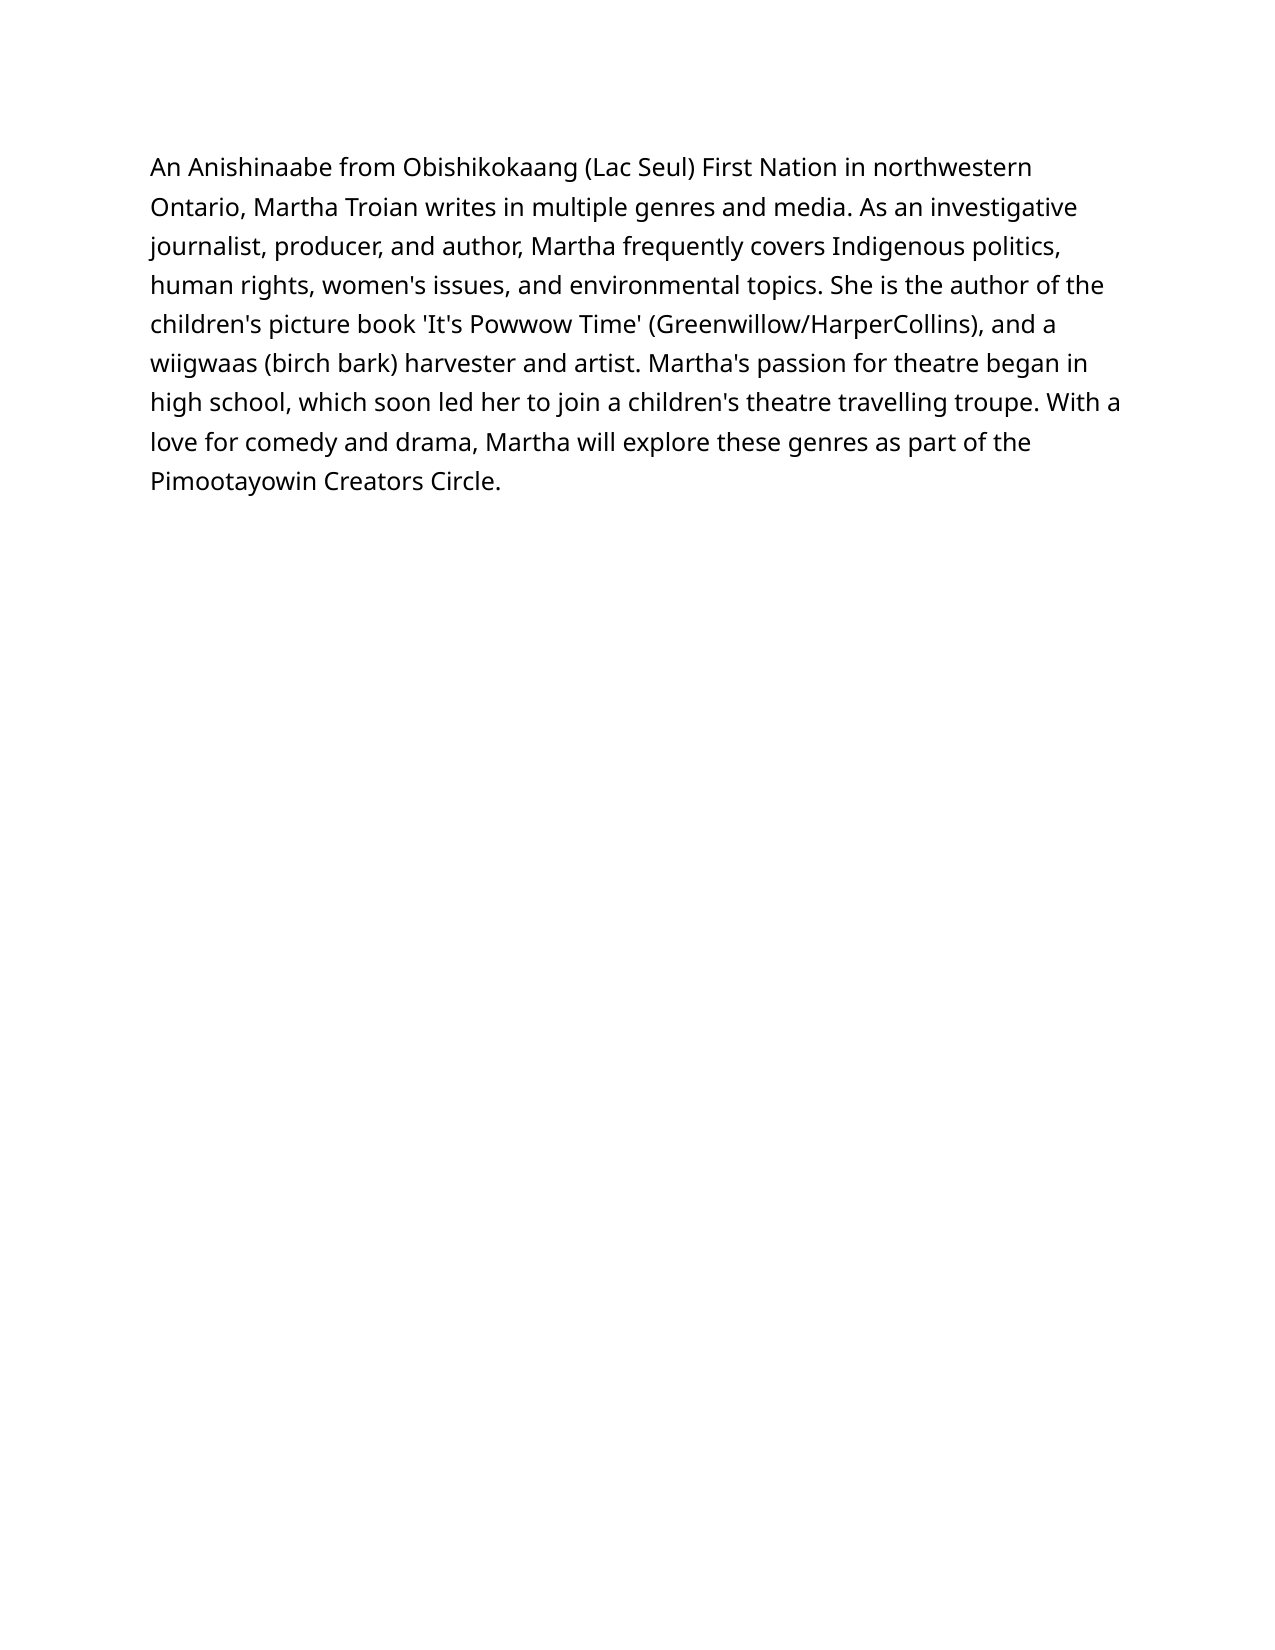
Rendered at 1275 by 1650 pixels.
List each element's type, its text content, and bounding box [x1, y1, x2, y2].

text An Anishinaabe from Obishikokaang (Lac Seul) First Nation in northwestern Ontario, Martha Troian writes in multiple genres and media. As an investigative journalist, producer, and author, Martha frequently covers Indigenous politics, human rights, women's issues, and environmental topics. She is the author of the children's picture book 'It's Powwow Time' (Greenwillow/HarperCollins), and a wiigwaas (birch bark) harvester and artist. Martha's passion for theatre began in high school, which soon led her to join a children's theatre travelling troupe. With a love for comedy and drama, Martha will explore these genres as part of the Pimootayowin Creators Circle. [150, 150, 1125, 497]
